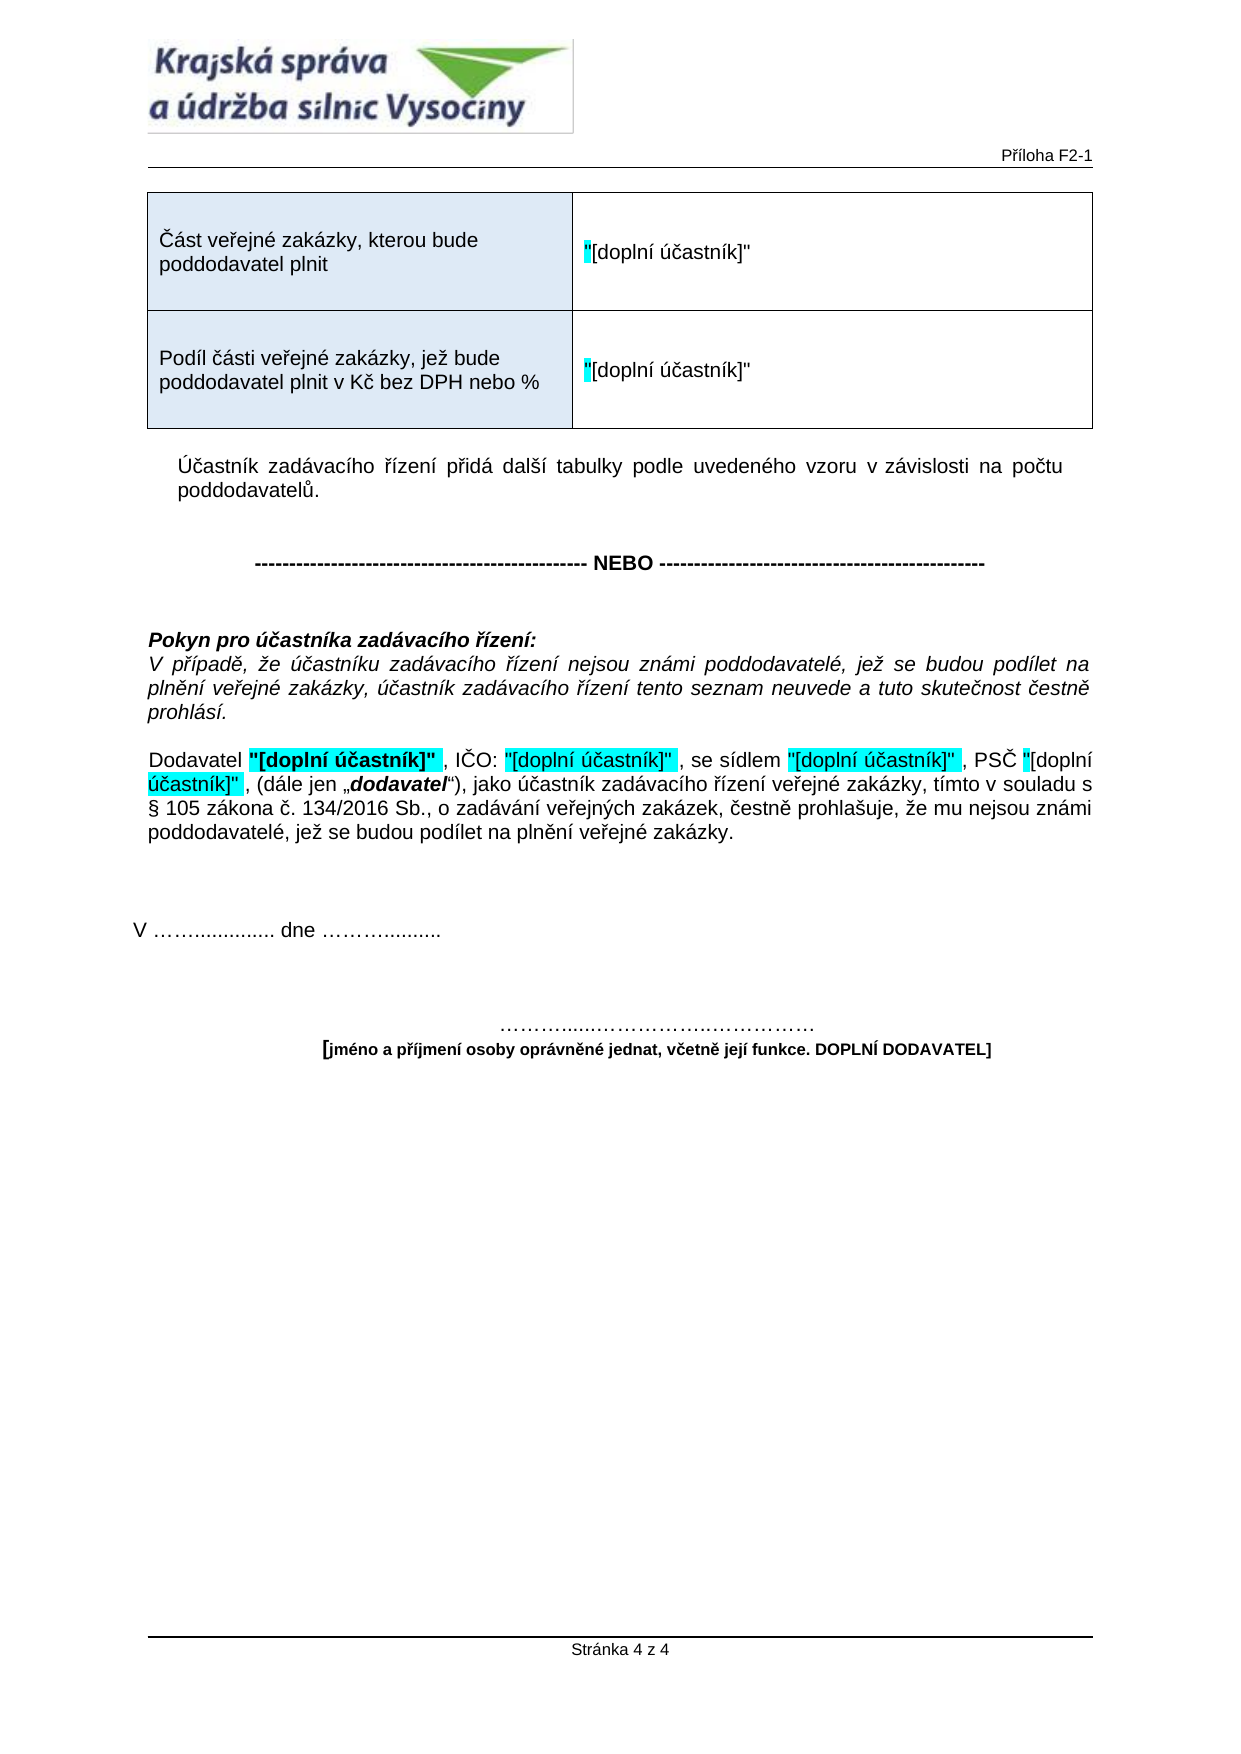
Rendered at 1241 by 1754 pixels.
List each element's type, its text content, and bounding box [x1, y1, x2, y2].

list Účastník zadávacího řízení přidá další tabulky podle uvedeného vzoru v závislosti na počtu poddodavatelů. [177, 454, 1063, 502]
text Pokyn pro účastníka zadávacího řízení: [148, 628, 1093, 652]
table_cell [573, 311, 1092, 428]
text ------------------------------------------------ NEBO ----------------------------------------------- [148, 551, 1093, 575]
text ………......……………..…………… [221, 1011, 1093, 1035]
text Dodavatel , IČO: , se sídlem , PSČ , (dále jen „dodavatel“), jako účastník zadávacího řízení veřejné zakázky, tímto v souladu s § 105 zákona č. 134/2016 Sb., o zadávání veřejných zakázek, čestně prohlašuje, že mu nejsou známi poddodavatelé, jež se budou podílet na plnění veřejné zakázky. [148, 748, 1093, 843]
text V případě, že účastníku zadávacího řízení nejsou známi poddodavatelé, jež se budou podílet na plnění veřejné zakázky, účastník zadávacího řízení tento seznam neuvede a tuto skutečnost čestně prohlásí. [148, 652, 1093, 724]
text [jméno a příjmení osoby oprávněné jednat, včetně její funkce. DOPLNÍ DODAVATEL] [221, 1035, 1093, 1059]
picture [147, 39, 574, 135]
table_cell Část veřejné zakázky, kterou bude poddodavatel plnit [148, 193, 572, 310]
table_cell Podíl části veřejné zakázky, jež bude poddodavatel plnit v Kč bez DPH nebo % [148, 311, 572, 428]
table_cell [573, 193, 1092, 310]
text V …….............. dne ……….......... [133, 917, 1122, 941]
